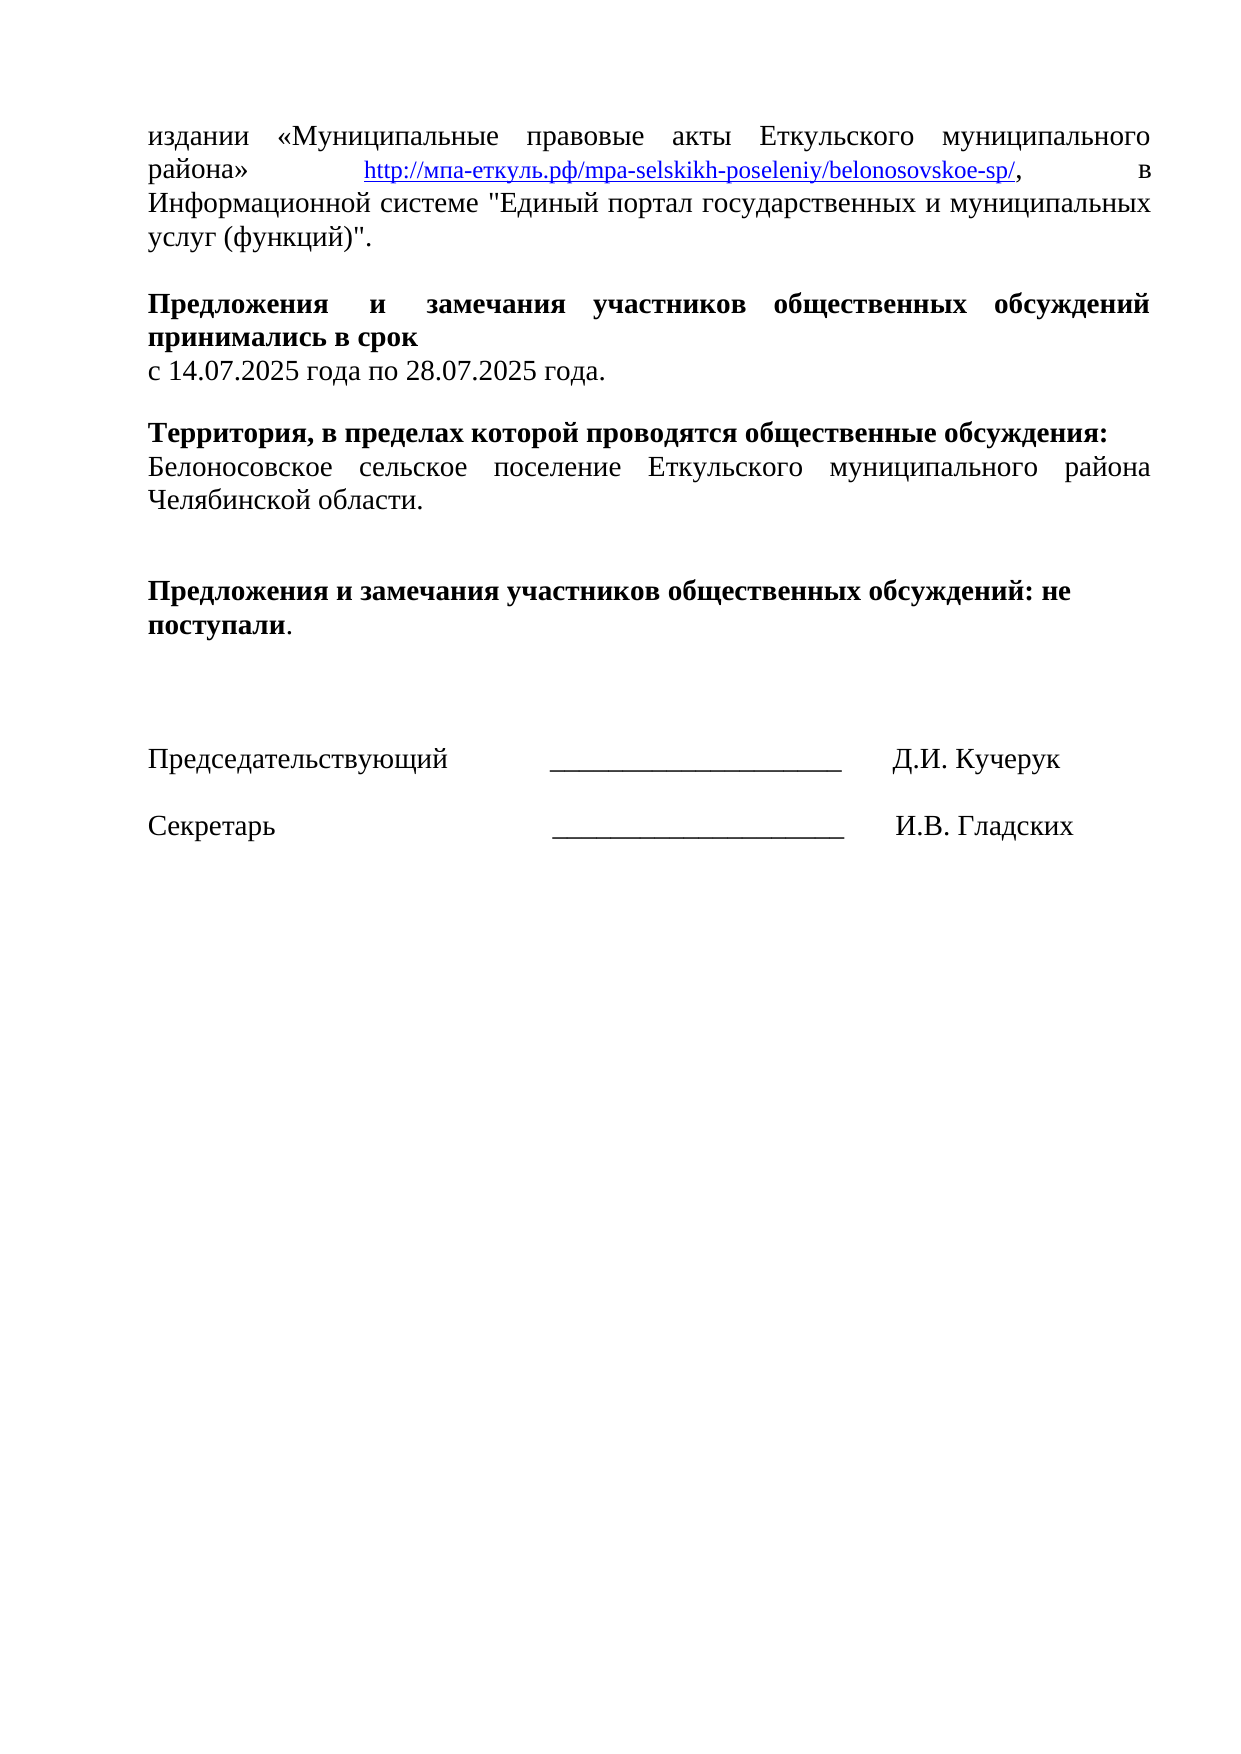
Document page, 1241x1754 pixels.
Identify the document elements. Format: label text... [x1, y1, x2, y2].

text Белоносовское сельское поселение Еткульского муниципального района Челябинской области. [148, 449, 1152, 516]
text Председательствующий ____________________ Д.И. Кучерук [148, 741, 1152, 774]
text Территория, в пределах которой проводятся общественные обсуждения: [148, 415, 1152, 449]
text Предложения и замечания участников общественных обсуждений принимались в срок [148, 286, 1152, 353]
text Секретарь ____________________ И.В. Гладских [148, 808, 1152, 842]
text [148, 118, 1152, 252]
text Предложения и замечания участников общественных обсуждений: не поступали. [148, 573, 1152, 640]
text с 14.07.2025 года по 28.07.2025 года. [148, 353, 1152, 386]
